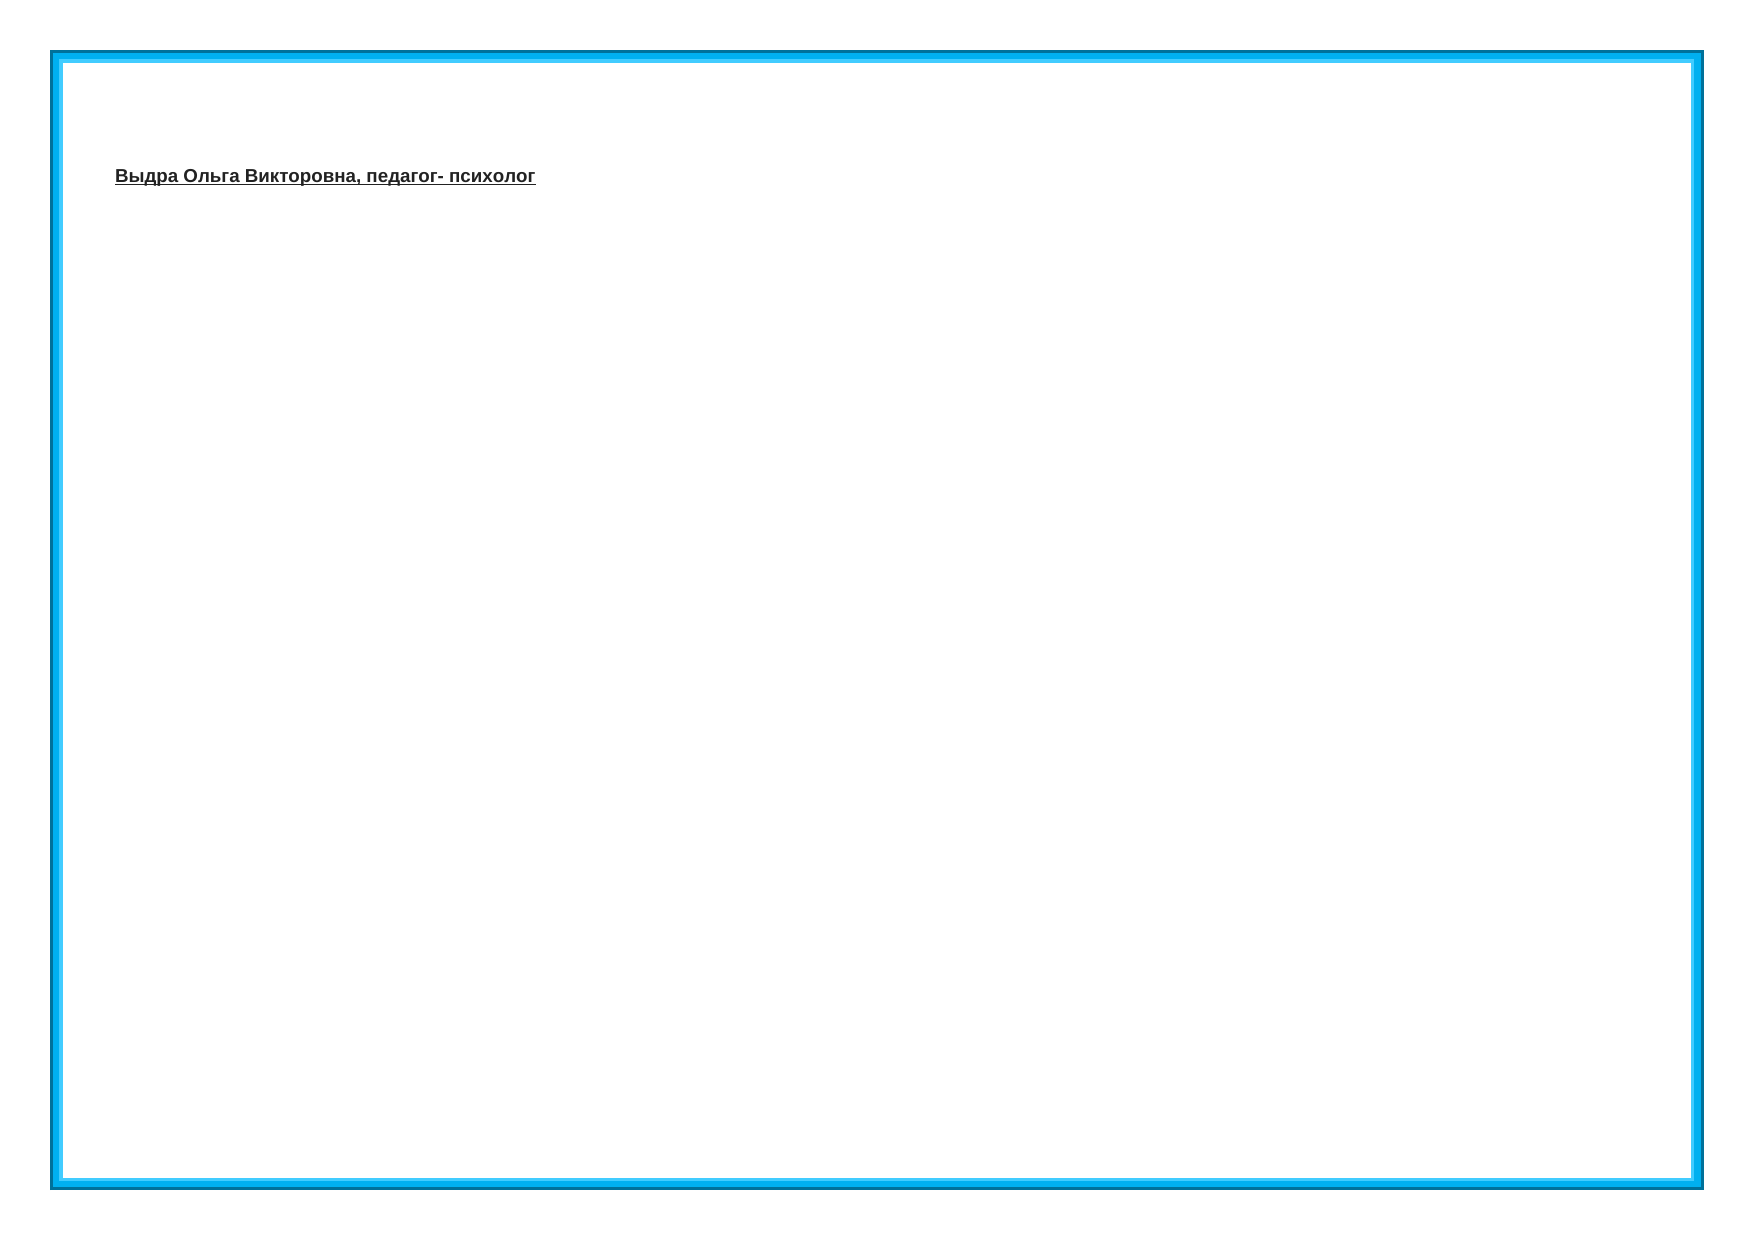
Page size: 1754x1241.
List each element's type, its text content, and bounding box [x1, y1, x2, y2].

text Выдра Ольга Викторовна, педагог- психолог [89, 165, 561, 186]
